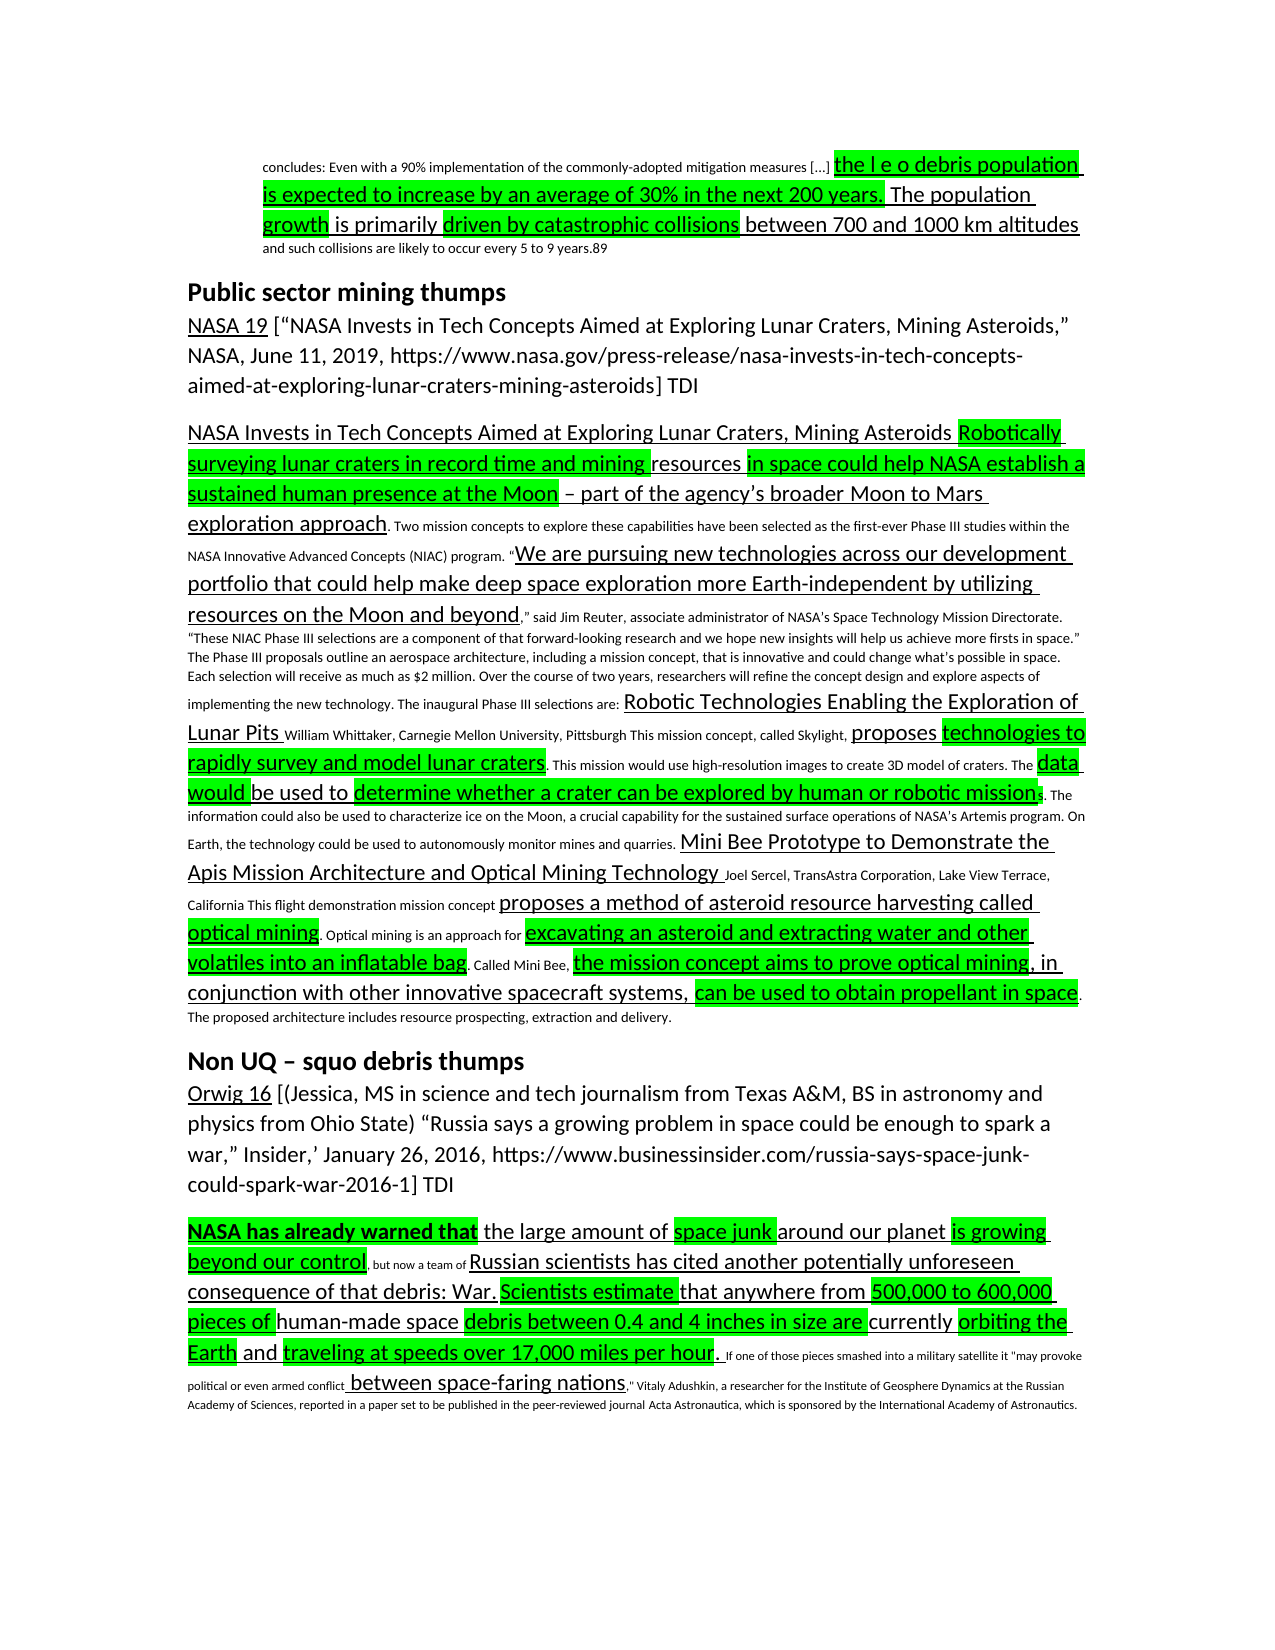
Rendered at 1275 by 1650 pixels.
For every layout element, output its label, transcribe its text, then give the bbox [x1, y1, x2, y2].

text NASA has already warned that the large amount of space junk around our planet is growing beyond our control, but now a team of Russian scientists has cited another potentially unforeseen consequence of that debris: War. Scientists estimate that anywhere from 500,000 to 600,000 pieces of human-made space debris between 0.4 and 4 inches in size are currently orbiting the Earth and traveling at speeds over 17,000 miles per hour. If one of those pieces smashed into a military satellite it "may provoke political or even armed conflict between space-faring nations," Vitaly Adushkin, a researcher for the Institute of Geosphere Dynamics at the Russian Academy of Sciences, reported in a paper set to be published in the peer-reviewed journal Acta Astronautica, which is sponsored by the International Academy of Astronautics. [187, 1217, 1087, 1412]
text NASA 19 [“NASA Invests in Tech Concepts Aimed at Exploring Lunar Craters, Mining Asteroids,” NASA, June 11, 2019, https://www.nasa.gov/press-release/nasa-invests-in-tech-concepts-aimed-at-exploring-lunar-craters-mining-asteroids] TDI [187, 311, 1087, 400]
text Orwig 16 [(Jessica, MS in science and tech journalism from Texas A&M, BS in astronomy and physics from Ohio State) “Russia says a growing problem in space could be enough to spark a war,” Insider,’ January 26, 2016, https://www.businessinsider.com/russia-says-space-junk-could-spark-war-2016-1] TDI [187, 1079, 1087, 1198]
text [262, 150, 1087, 258]
subtitle Public sector mining thumps [187, 276, 1087, 309]
text NASA Invests in Tech Concepts Aimed at Exploring Lunar Craters, Mining Asteroids Robotically surveying lunar craters in record time and mining resources in space could help NASA establish a sustained human presence at the Moon – part of the agency’s broader Moon to Mars exploration approach. Two mission concepts to explore these capabilities have been selected as the first-ever Phase III studies within the NASA Innovative Advanced Concepts (NIAC) program. “We are pursuing new technologies across our development portfolio that could help make deep space exploration more Earth-independent by utilizing resources on the Moon and beyond,” said Jim Reuter, associate administrator of NASA’s Space Technology Mission Directorate. “These NIAC Phase III selections are a component of that forward-looking research and we hope new insights will help us achieve more firsts in space.” The Phase III proposals outline an aerospace architecture, including a mission concept, that is innovative and could change what’s possible in space. Each selection will receive as much as $2 million. Over the course of two years, researchers will refine the concept design and explore aspects of implementing the new technology. The inaugural Phase III selections are: Robotic Technologies Enabling the Exploration of Lunar Pits William Whittaker, Carnegie Mellon University, Pittsburgh This mission concept, called Skylight, proposes technologies to rapidly survey and model lunar craters. This mission would use high-resolution images to create 3D model of craters. The data would be used to determine whether a crater can be explored by human or robotic missions. The information could also be used to characterize ice on the Moon, a crucial capability for the sustained surface operations of NASA’s Artemis program. On Earth, the technology could be used to autonomously monitor mines and quarries. Mini Bee Prototype to Demonstrate the Apis Mission Architecture and Optical Mining Technology Joel Sercel, TransAstra Corporation, Lake View Terrace, California This flight demonstration mission concept proposes a method of asteroid resource harvesting called optical mining. Optical mining is an approach for excavating an asteroid and extracting water and other volatiles into an inflatable bag. Called Mini Bee, the mission concept aims to prove optical mining, in conjunction with other innovative spacecraft systems, can be used to obtain propellant in space. The proposed architecture includes resource prospecting, extraction and delivery. [187, 418, 1087, 1026]
subtitle Non UQ – squo debris thumps [187, 1044, 1087, 1077]
